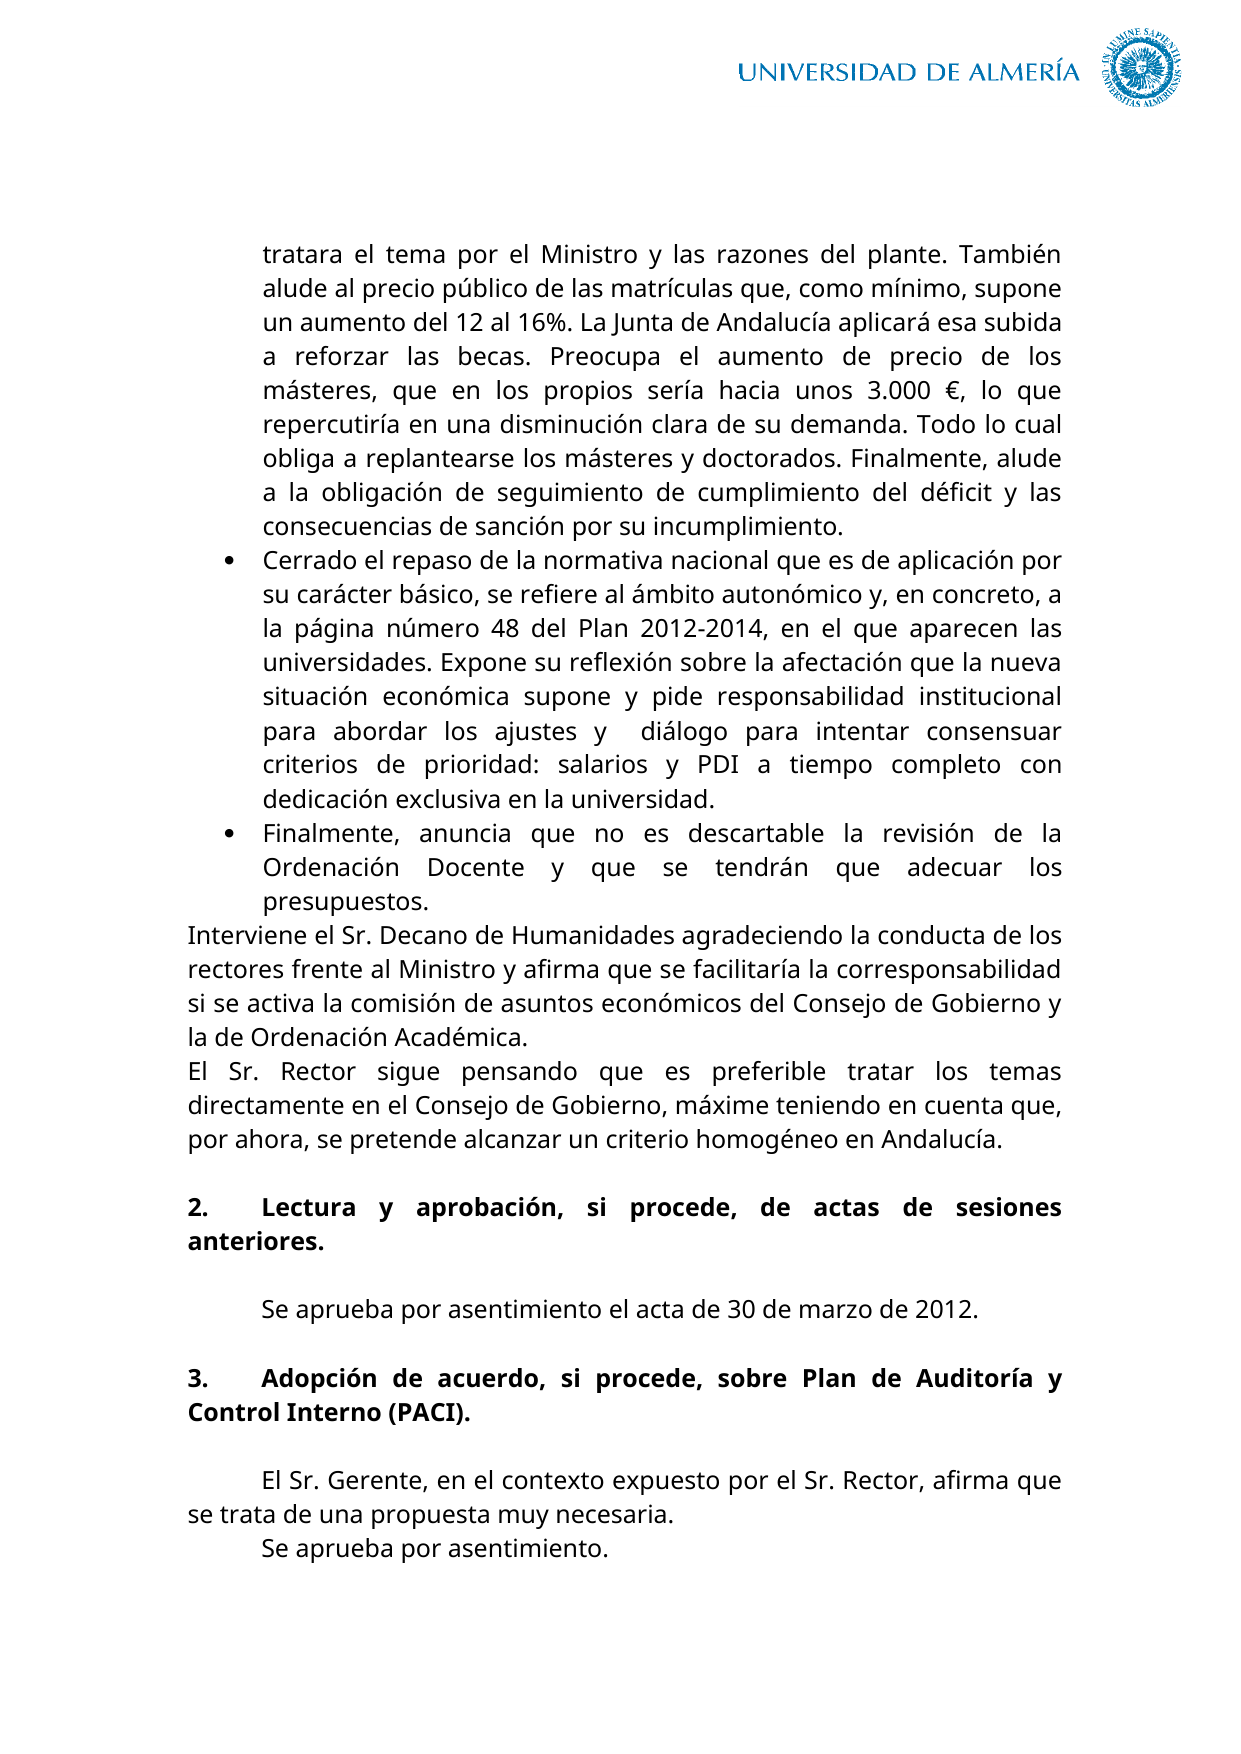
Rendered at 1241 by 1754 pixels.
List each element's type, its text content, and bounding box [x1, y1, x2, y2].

picture [1150, 55, 1167, 90]
picture [1146, 73, 1155, 82]
text El Sr. Rector sigue pensando que es preferible tratar los temas directamente en el Consejo de Gobierno, máxime teniendo en cuenta que, por ahora, se pretende alcanzar un criterio homogéneo en Andalucía. [187, 1054, 1063, 1156]
picture [1137, 59, 1146, 73]
picture [1152, 78, 1182, 107]
list Adopción de acuerdo, si procede, sobre Plan de Auditoría y Control Interno (PACI). [187, 1360, 1063, 1428]
text Se aprueba por asentimiento. [187, 1531, 1063, 1565]
picture [1135, 98, 1156, 107]
picture [739, 28, 1182, 107]
list Cerrado el repaso de la normativa nacional que es de aplicación por su carácter básico, se refiere al ámbito autonómico y, en concreto, a la página número 48 del Plan 2012-2014, en el que aparecen las universidades. Expone su reflexión sobre la afectación que la nueva situación económica supone y pide responsabilidad institucional para abordar los ajustes y diálogo para intentar consensuar criterios de prioridad: salarios y PDI a tiempo completo con dedicación exclusiva en la universidad. [225, 543, 1063, 815]
picture [1116, 43, 1157, 74]
picture [1120, 76, 1128, 85]
text El Sr. Gerente, en el contexto expuesto por el Sr. Rector, afirma que se trata de una propuesta muy necesaria. [187, 1462, 1063, 1531]
text Interviene el Sr. Decano de Humanidades agradeciendo la conducta de los rectores frente al Ministro y afirma que se facilitaría la corresponsabilidad si se activa la comisión de asuntos económicos del Consejo de Gobierno y la de Ordenación Académica. [187, 917, 1063, 1054]
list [225, 236, 1063, 543]
picture [1137, 88, 1153, 94]
text Se aprueba por asentimiento el acta de 30 de marzo de 2012. [187, 1292, 1063, 1326]
list Finalmente, anuncia que no es descartable la revisión de la Ordenación Docente y que se tendrán que adecuar los presupuestos. [225, 815, 1063, 917]
picture [1171, 71, 1176, 83]
list Lectura y aprobación, si procede, de actas de sesiones anteriores. [187, 1190, 1063, 1258]
picture [1128, 87, 1136, 92]
